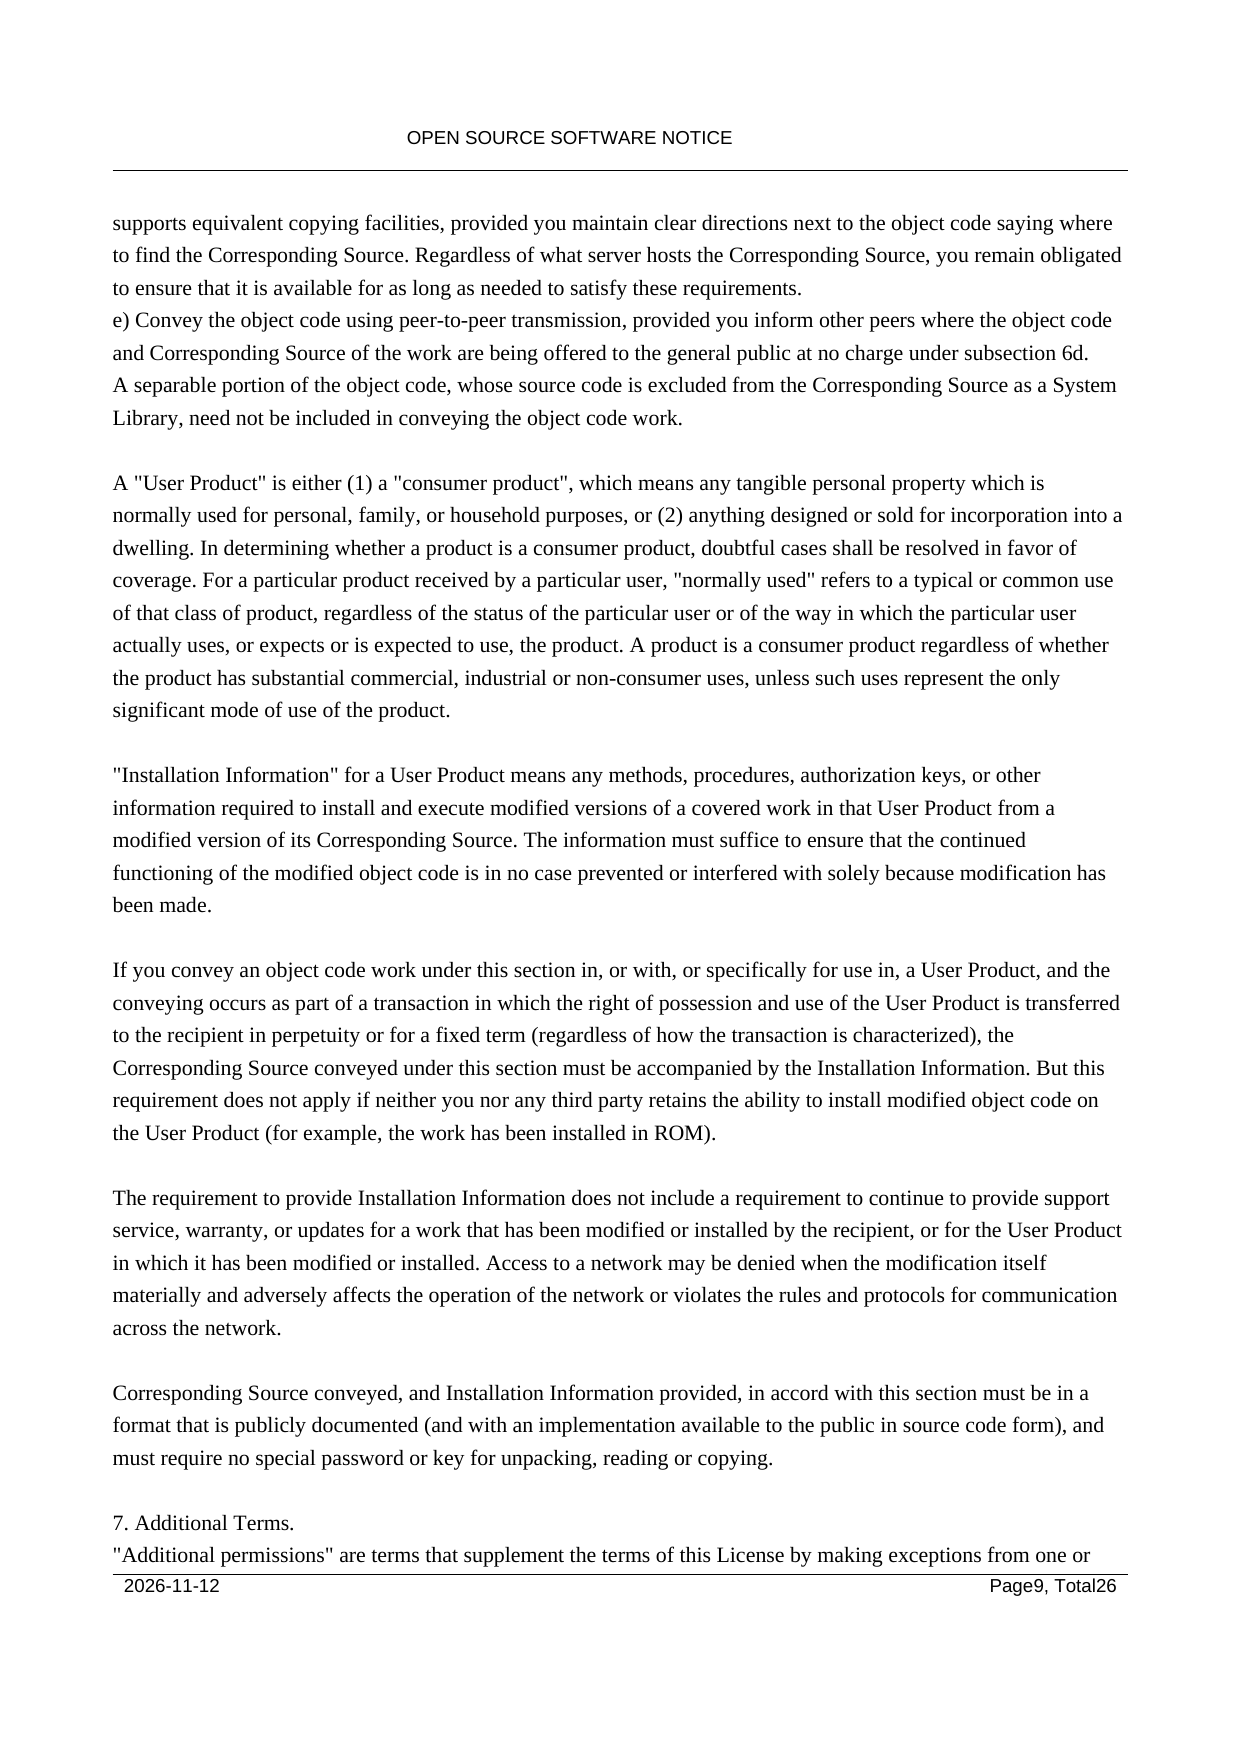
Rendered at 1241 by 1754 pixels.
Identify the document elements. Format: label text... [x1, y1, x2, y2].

text A separable portion of the object code, whose source code is excluded from the Corresponding Source as a System Library, need not be included in conveying the object code work. [112, 369, 1128, 434]
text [112, 206, 1128, 304]
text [112, 1539, 1128, 1571]
text A "User Product" is either (1) a "consumer product", which means any tangible personal property which is normally used for personal, family, or household purposes, or (2) anything designed or sold for incorporation into a dwelling. In determining whether a product is a consumer product, doubtful cases shall be resolved in favor of coverage. For a particular product received by a particular user, "normally used" refers to a typical or common use of that class of product, regardless of the status of the particular user or of the way in which the particular user actually uses, or expects or is expected to use, the product. A product is a consumer product regardless of whether the product has substantial commercial, industrial or non-consumer uses, unless such uses represent the only significant mode of use of the product. [112, 466, 1128, 726]
text 7. Additional Terms. [112, 1506, 1128, 1539]
text e) Convey the object code using peer-to-peer transmission, provided you inform other peers where the object code and Corresponding Source of the work are being offered to the general public at no charge under subsection 6d. [112, 304, 1128, 369]
text Corresponding Source conveyed, and Installation Information provided, in accord with this section must be in a format that is publicly documented (and with an implementation available to the public in source code form), and must require no special password or key for unpacking, reading or copying. [112, 1376, 1128, 1474]
text If you convey an object code work under this section in, or with, or specifically for use in, a User Product, and the conveying occurs as part of a transaction in which the right of possession and use of the User Product is transferred to the recipient in perpetuity or for a fixed term (regardless of how the transaction is characterized), the Corresponding Source conveyed under this section must be accompanied by the Installation Information. But this requirement does not apply if neither you nor any third party retains the ability to install modified object code on the User Product (for example, the work has been installed in ROM). [112, 954, 1128, 1149]
text "Installation Information" for a User Product means any methods, procedures, authorization keys, or other information required to install and execute modified versions of a covered work in that User Product from a modified version of its Corresponding Source. The information must suffice to ensure that the continued functioning of the modified object code is in no case prevented or interfered with solely because modification has been made. [112, 759, 1128, 921]
text The requirement to provide Installation Information does not include a requirement to continue to provide support service, warranty, or updates for a work that has been modified or installed by the recipient, or for the User Product in which it has been modified or installed. Access to a network may be denied when the modification itself materially and adversely affects the operation of the network or violates the rules and protocols for communication across the network. [112, 1181, 1128, 1344]
